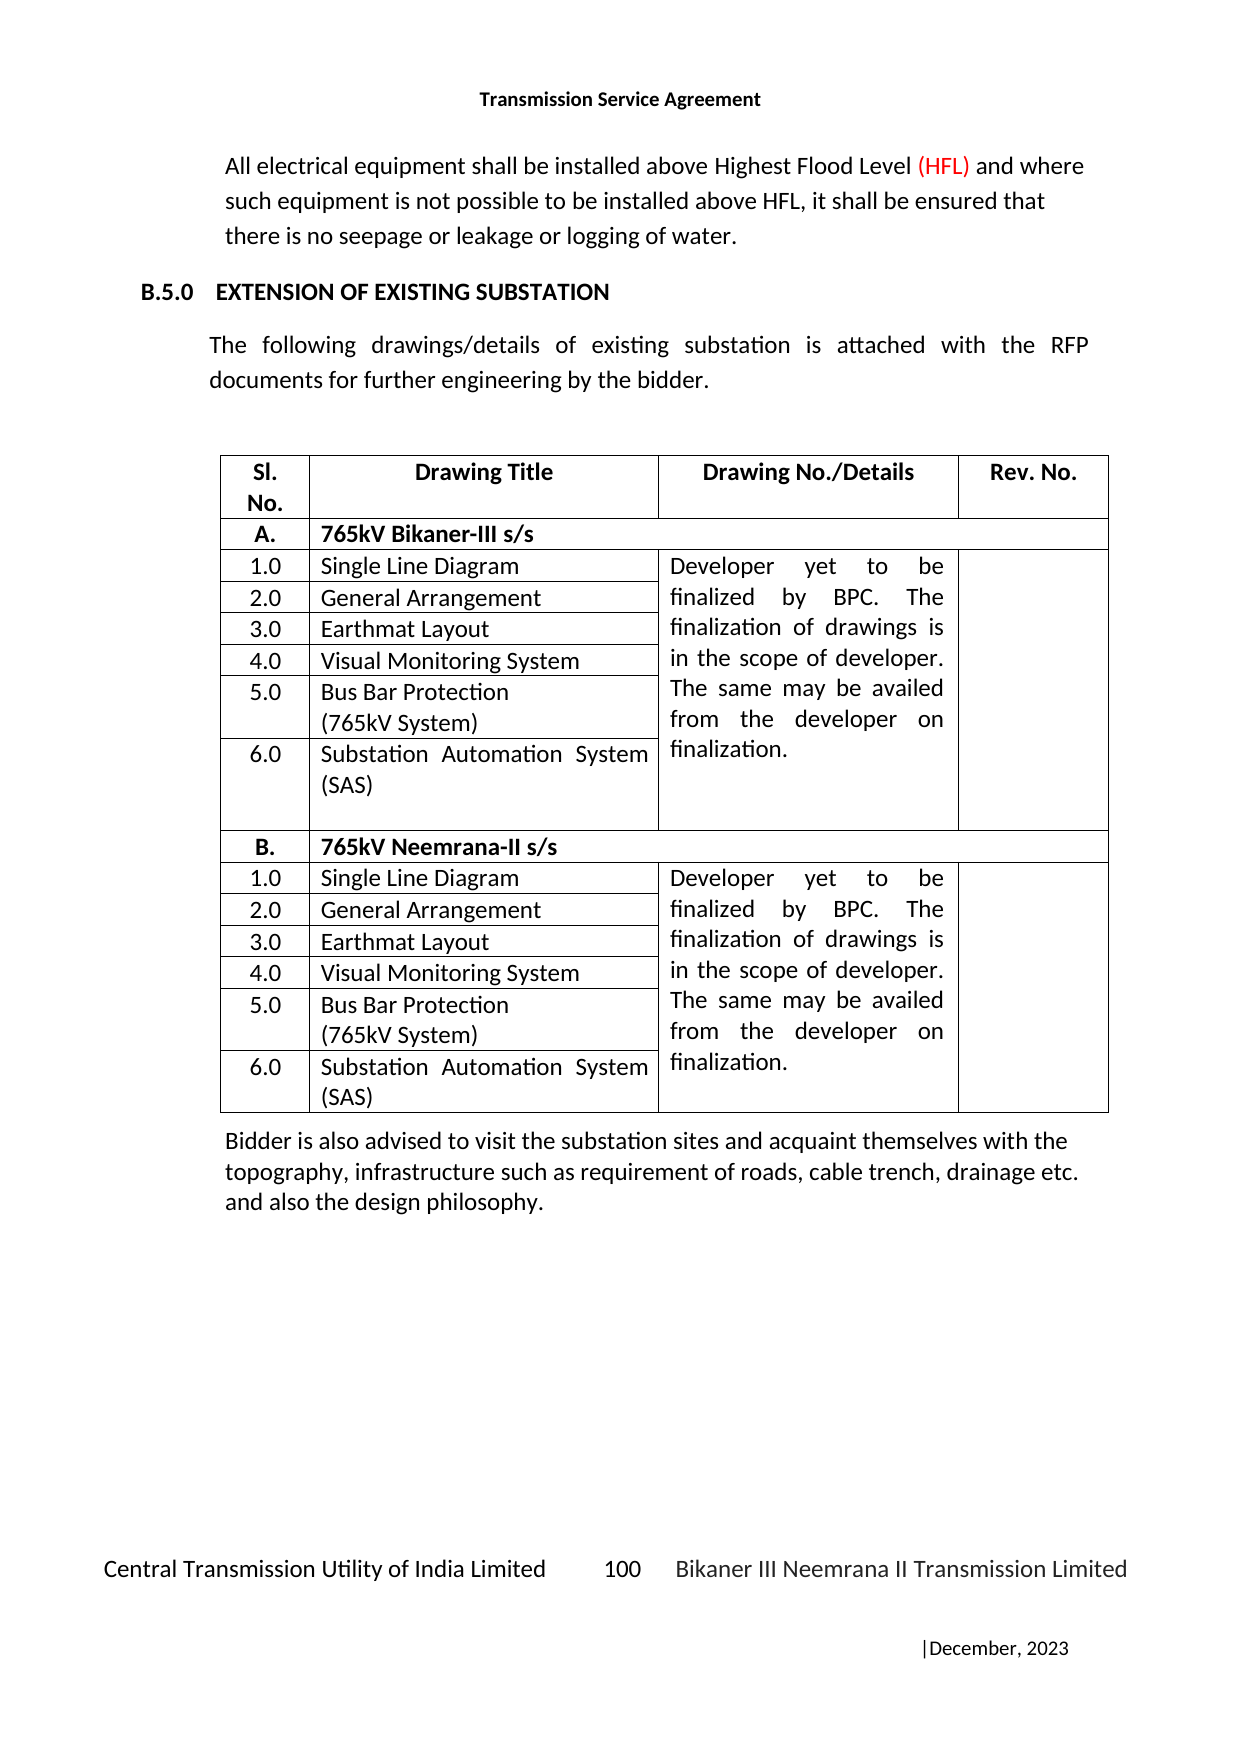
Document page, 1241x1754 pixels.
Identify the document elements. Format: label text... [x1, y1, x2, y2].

table_cell B. [221, 831, 309, 862]
table_cell A. [221, 519, 309, 549]
list The following drawings/details of existing substation is attached with the RFP documents for further engineering by the bidder. [209, 329, 1090, 395]
table_cell Substation Automation System (SAS) [310, 1051, 658, 1112]
table_cell 765kV Bikaner-III s/s [310, 519, 1108, 549]
table_cell Bus Bar Protection (765kV System) [310, 676, 658, 737]
table_cell 3.0 [221, 613, 309, 644]
table_cell 2.0 [221, 894, 309, 925]
table_cell General Arrangement [310, 894, 658, 925]
text Bidder is also advised to visit the substation sites and acquaint themselves with the topography, infrastructure such as requirement of roads, cable trench, drainage etc. and also the design philosophy. [225, 1126, 1106, 1217]
table_cell 3.0 [221, 926, 309, 956]
table_cell Developer yet to be finalized by BPC. The finalization of drawings is in the scope of developer. The same may be availed from the developer on finalization. [659, 863, 958, 1112]
table_cell [959, 863, 1108, 1112]
table_cell 6.0 [221, 1051, 309, 1112]
table_cell General Arrangement [310, 582, 658, 612]
table_cell 1.0 [221, 863, 309, 893]
table_cell 1.0 [221, 550, 309, 581]
table_cell 4.0 [221, 957, 309, 988]
table_cell Bus Bar Protection (765kV System) [310, 989, 658, 1050]
table_cell Earthmat Layout [310, 926, 658, 956]
table_cell Visual Monitoring System [310, 645, 658, 675]
table_cell Visual Monitoring System [310, 957, 658, 988]
table_cell 2.0 [221, 582, 309, 612]
table_cell Single Line Diagram [310, 863, 658, 893]
table_cell Developer yet to be finalized by BPC. The finalization of drawings is in the scope of developer. The same may be availed from the developer on finalization. [659, 550, 958, 830]
table_header Rev. No. [959, 456, 1108, 517]
table_cell [959, 550, 1108, 830]
list All electrical equipment shall be installed above Highest Flood Level (HFL) and where such equipment is not possible to be installed above HFL, it shall be ensured that there is no seepage or leakage or logging of water. [225, 150, 1090, 251]
table_cell Single Line Diagram [310, 550, 658, 581]
table_cell 5.0 [221, 989, 309, 1050]
text B.5.0 EXTENSION OF EXISTING SUBSTATION [141, 276, 1090, 306]
table_cell 6.0 [221, 739, 309, 830]
table_header Drawing No./Details [659, 456, 958, 517]
table_header Drawing Title [310, 456, 658, 517]
table_cell 4.0 [221, 645, 309, 675]
table_cell 5.0 [221, 676, 309, 737]
table_cell Substation Automation System (SAS) [310, 739, 658, 830]
table_cell Earthmat Layout [310, 613, 658, 644]
table_header Sl. No. [221, 456, 309, 517]
table_cell 765kV Neemrana-II s/s [310, 831, 1108, 862]
